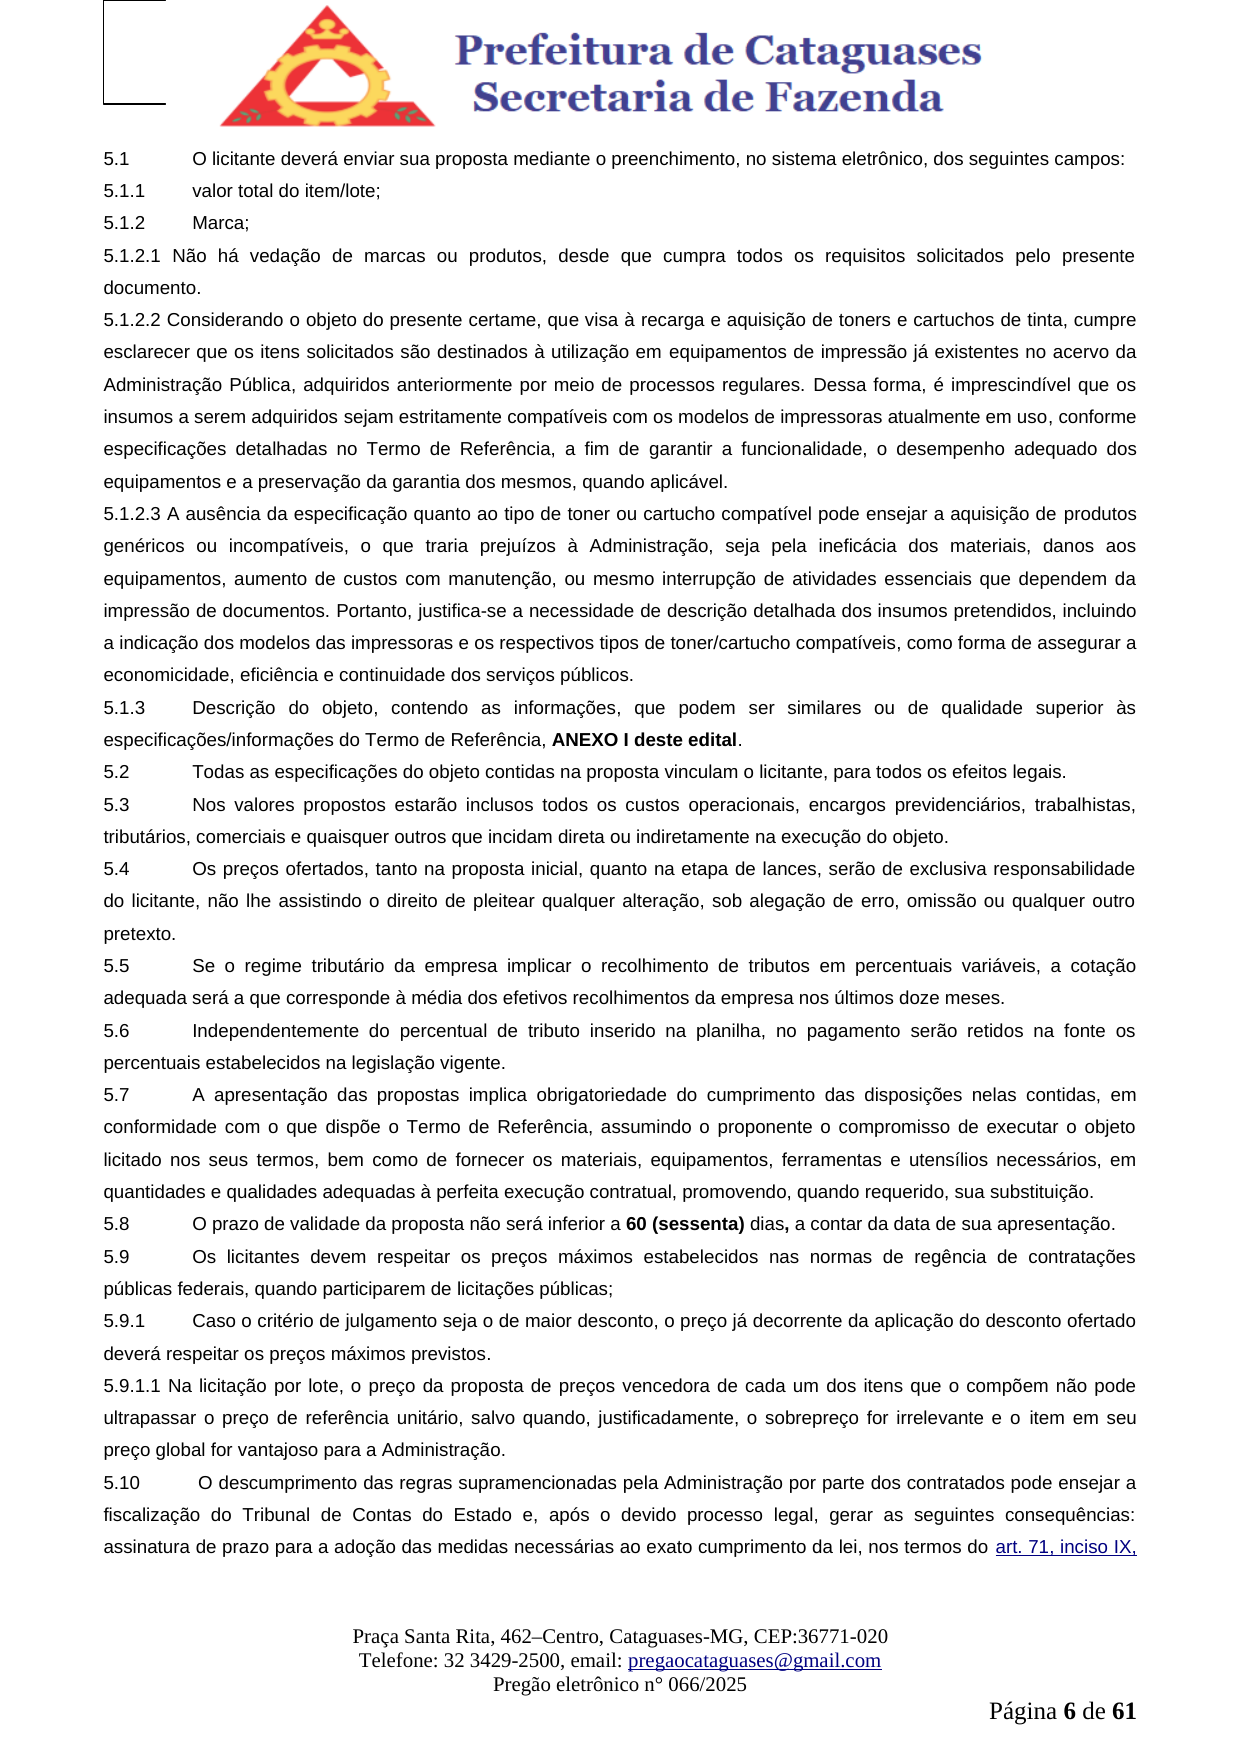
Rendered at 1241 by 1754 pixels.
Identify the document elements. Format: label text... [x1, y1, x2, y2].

list A apresentação das propostas implica obrigatoriedade do cumprimento das disposições nelas contidas, em conformidade com o que dispõe o Termo de Referência, assumindo o proponente o compromisso de executar o objeto licitado nos seus termos, bem como de fornecer os materiais, equipamentos, ferramentas e utensílios necessários, em quantidades e qualidades adequadas à perfeita execução contratual, promovendo, quando requerido, sua substituição. [103, 1084, 1137, 1202]
text 5.9.1.1 Na licitação por lote, o preço da proposta de preços vencedora de cada um dos itens que o compõem não pode ultrapassar o preço de referência unitário, salvo quando, justificadamente, o sobrepreço for irrelevante e o item em seu preço global for vantajoso para a Administração. [103, 1374, 1137, 1461]
text 5.1.2.2 Considerando o objeto do presente certame, que visa à recarga e aquisição de toners e cartuchos de tinta, cumpre esclarecer que os itens solicitados são destinados à utilização em equipamentos de impressão já existentes no acervo da Administração Pública, adquiridos anteriormente por meio de processos regulares. Dessa forma, é imprescindível que os insumos a serem adquiridos sejam estritamente compatíveis com os modelos de impressoras atualmente em uso, conforme especificações detalhadas no Termo de Referência, a fim de garantir a funcionalidade, o desempenho adequado dos equipamentos e a preservação da garantia dos mesmos, quando aplicável. [103, 309, 1137, 492]
text 5.1.2.3 A ausência da especificação quanto ao tipo de toner ou cartucho compatível pode ensejar a aquisição de produtos genéricos ou incompatíveis, o que traria prejuízos à Administração, seja pela ineficácia dos materiais, danos aos equipamentos, aumento de custos com manutenção, ou mesmo interrupção de atividades essenciais que dependem da impressão de documentos. Portanto, justifica-se a necessidade de descrição detalhada dos insumos pretendidos, incluindo a indicação dos modelos das impressoras e os respectivos tipos de toner/cartucho compatíveis, como forma de assegurar a economicidade, eficiência e continuidade dos serviços públicos. [103, 503, 1137, 686]
list valor total do item/lote; [103, 180, 1137, 201]
list Se o regime tributário da empresa implicar o recolhimento de tributos em percentuais variáveis, a cotação adequada será a que corresponde à média dos efetivos recolhimentos da empresa nos últimos doze meses. [103, 955, 1137, 1009]
picture [165, 0, 1075, 148]
list Marca; [103, 212, 1137, 234]
list Os preços ofertados, tanto na proposta inicial, quanto na etapa de lances, serão de exclusiva responsabilidade do licitante, não lhe assistindo o direito de pleitear qualquer alteração, sob alegação de erro, omissão ou qualquer outro pretexto. [103, 858, 1137, 944]
list Descrição do objeto, contendo as informações, que podem ser similares ou de qualidade superior às especificações/informações do Termo de Referência, ANEXO I deste edital. [103, 696, 1137, 750]
list Os licitantes devem respeitar os preços máximos estabelecidos nas normas de regência de contratações públicas federais, quando participarem de licitações públicas; [103, 1245, 1137, 1299]
list Independentemente do percentual de tributo inserido na planilha, no pagamento serão retidos na fonte os percentuais estabelecidos na legislação vigente. [103, 1019, 1137, 1073]
list Todas as especificações do objeto contidas na proposta vinculam o licitante, para todos os efeitos legais. [103, 761, 1137, 783]
text 5.1.2.1 Não há vedação de marcas ou produtos, desde que cumpra todos os requisitos solicitados pelo presente documento. [103, 244, 1137, 298]
list O licitante deverá enviar sua proposta mediante o preenchimento, no sistema eletrônico, dos seguintes campos: [103, 147, 1137, 169]
list Caso o critério de julgamento seja o de maior desconto, o preço já decorrente da aplicação do desconto ofertado deverá respeitar os preços máximos previstos. [103, 1310, 1137, 1364]
list O prazo de validade da proposta não será inferior a 60 (sessenta) dias, a contar da data de sua apresentação. [103, 1213, 1137, 1235]
list Nos valores propostos estarão inclusos todos os custos operacionais, encargos previdenciários, trabalhistas, tributários, comerciais e quaisquer outros que incidam direta ou indiretamente na execução do objeto. [103, 793, 1137, 847]
